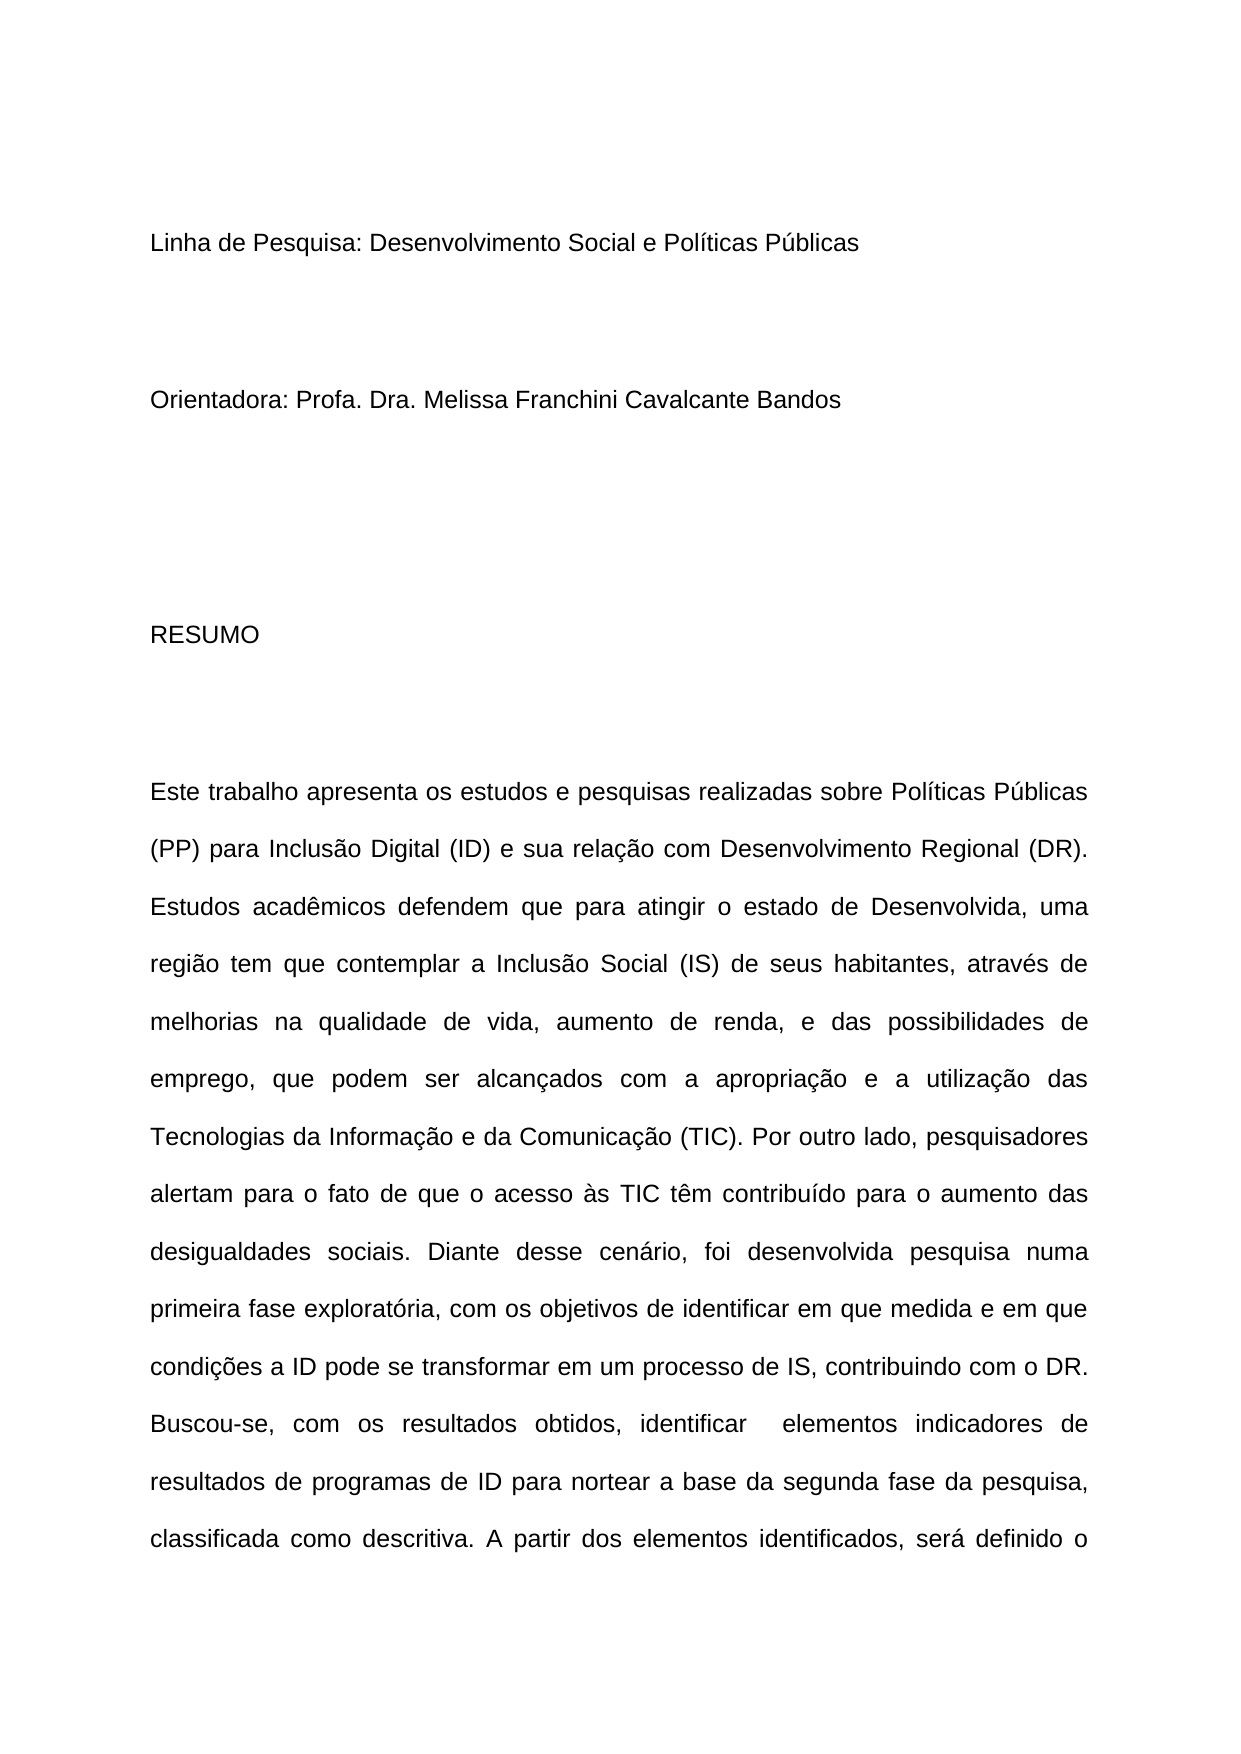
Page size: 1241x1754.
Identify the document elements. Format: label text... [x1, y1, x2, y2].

text RESUMO [150, 620, 1090, 649]
text Orientadora: Profa. Dra. Melissa Franchini Cavalcante Bandos [150, 385, 1090, 414]
text Linha de Pesquisa: Desenvolvimento Social e Políticas Públicas [150, 228, 1090, 257]
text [150, 777, 1090, 1553]
